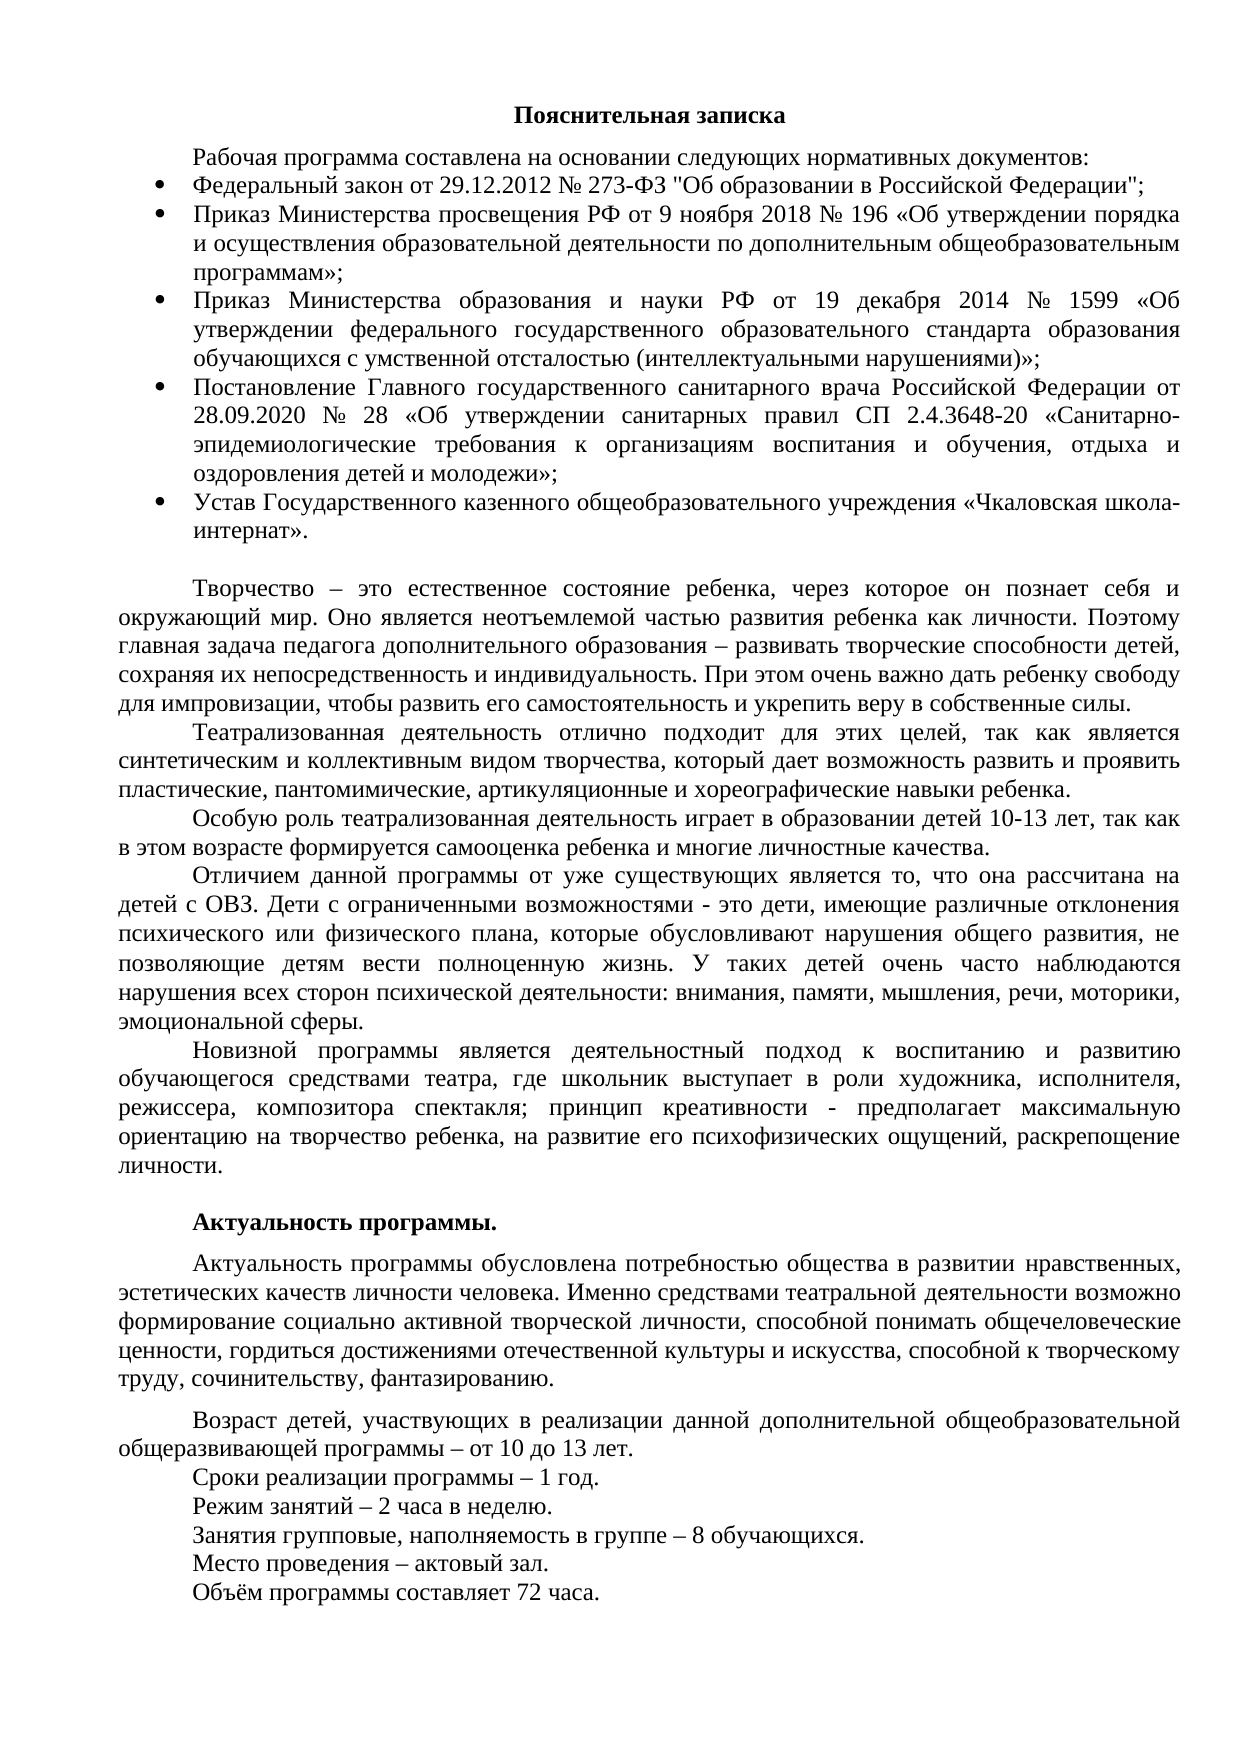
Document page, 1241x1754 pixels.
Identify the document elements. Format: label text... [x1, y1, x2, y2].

text Режим занятий ‒ 2 часа в неделю. [118, 1491, 1181, 1520]
list Федеральный закон от 29.12.2012 № 273-ФЗ "Об образовании в Российской Федерации"; [155, 170, 1181, 199]
text Особую роль театрализованная деятельность играет в образовании детей 10-13 лет, так как в этом возрасте формируется самооценка ребенка и многие личностные качества. [118, 803, 1181, 860]
text Новизной программы является деятельностный подход к воспитанию и развитию обучающегося средствами театра, где школьник выступает в роли художника, исполнителя, режиссера, композитора спектакля; принцип креативности - предполагает максимальную ориентацию на творчество ребенка, на развитие его психофизических ощущений, раскрепощение личности. [118, 1035, 1181, 1178]
text Актуальность программы. [118, 1207, 1181, 1236]
list Приказ Министерства просвещения РФ от 9 ноября 2018 № 196 «Об утверждении порядка и осуществления образовательной деятельности по дополнительным общеобразовательным программам»; [156, 199, 1181, 285]
text Рабочая программа составлена на основании следующих нормативных документов: [118, 142, 1181, 170]
text Отличием данной программы от уже существующих является то, что она рассчитана на детей с ОВЗ. Дети с ограниченными возможностями - это дети, имеющие различные отклонения психического или физического плана, которые обусловливают нарушения общего развития, не позволяющие детям вести полноценную жизнь. У таких детей очень часто наблюдаются нарушения всех сторон психической деятельности: внимания, памяти, мышления, речи, моторики, эмоциональной сферы. [118, 860, 1181, 1035]
list Устав Государственного казенного общеобразовательного учреждения «Чкаловская школа-интернат». [156, 487, 1181, 544]
text Возраст детей, участвующих в реализации данной дополнительной общеобразовательной общеразвивающей программы – от 10 до 13 лет. [118, 1405, 1181, 1462]
text Занятия групповые, наполняемость в группе ‒ 8 обучающихся. [118, 1520, 1181, 1548]
text Место проведения – актовый зал. [118, 1548, 1181, 1577]
text Актуальность программы обусловлена потребностью общества в развитии нравственных, эстетических качеств личности человека. Именно средствами театральной деятельности возможно формирование социально активной творческой личности, способной понимать общечеловеческие ценности, гордиться достижениями отечественной культуры и искусства, способной к творческому труду, сочинительству, фантазированию. [118, 1248, 1181, 1392]
text Объём программы составляет 72 часа. [118, 1577, 1181, 1606]
text Театрализованная деятельность отлично подходит для этих целей, так как является синтетическим и коллективным видом творчества, который дает возможность развить и проявить пластические, пантомимические, артикуляционные и хореографические навыки ребенка. [118, 717, 1181, 803]
text Творчество – это естественное состояние ребенка, через которое он познает себя и окружающий мир. Оно является неотъемлемой частью развития ребенка как личности. Поэтому главная задача педагога дополнительного образования – развивать творческие способности детей, сохраняя их непосредственность и индивидуальность. При этом очень важно дать ребенку свободу для импровизации, чтобы развить его самостоятельность и укрепить веру в собственные силы. [118, 573, 1181, 717]
text Пояснительная записка [118, 100, 1181, 129]
text Сроки реализации программы – 1 год. [118, 1462, 1181, 1491]
list Постановление Главного государственного санитарного врача Российской Федерации от 28.09.2020 № 28 «Об утверждении санитарных правил СП 2.4.3648-20 «Санитарно-эпидемиологические требования к организациям воспитания и обучения, отдыха и оздоровления детей и молодежи»; [156, 372, 1181, 487]
list Приказ Министерства образования и науки РФ от 19 декабря 2014 № 1599 «Об утверждении федерального государственного образовательного стандарта образования обучающихся с умственной отсталостью (интеллектуальными нарушениями)»; [156, 285, 1181, 372]
